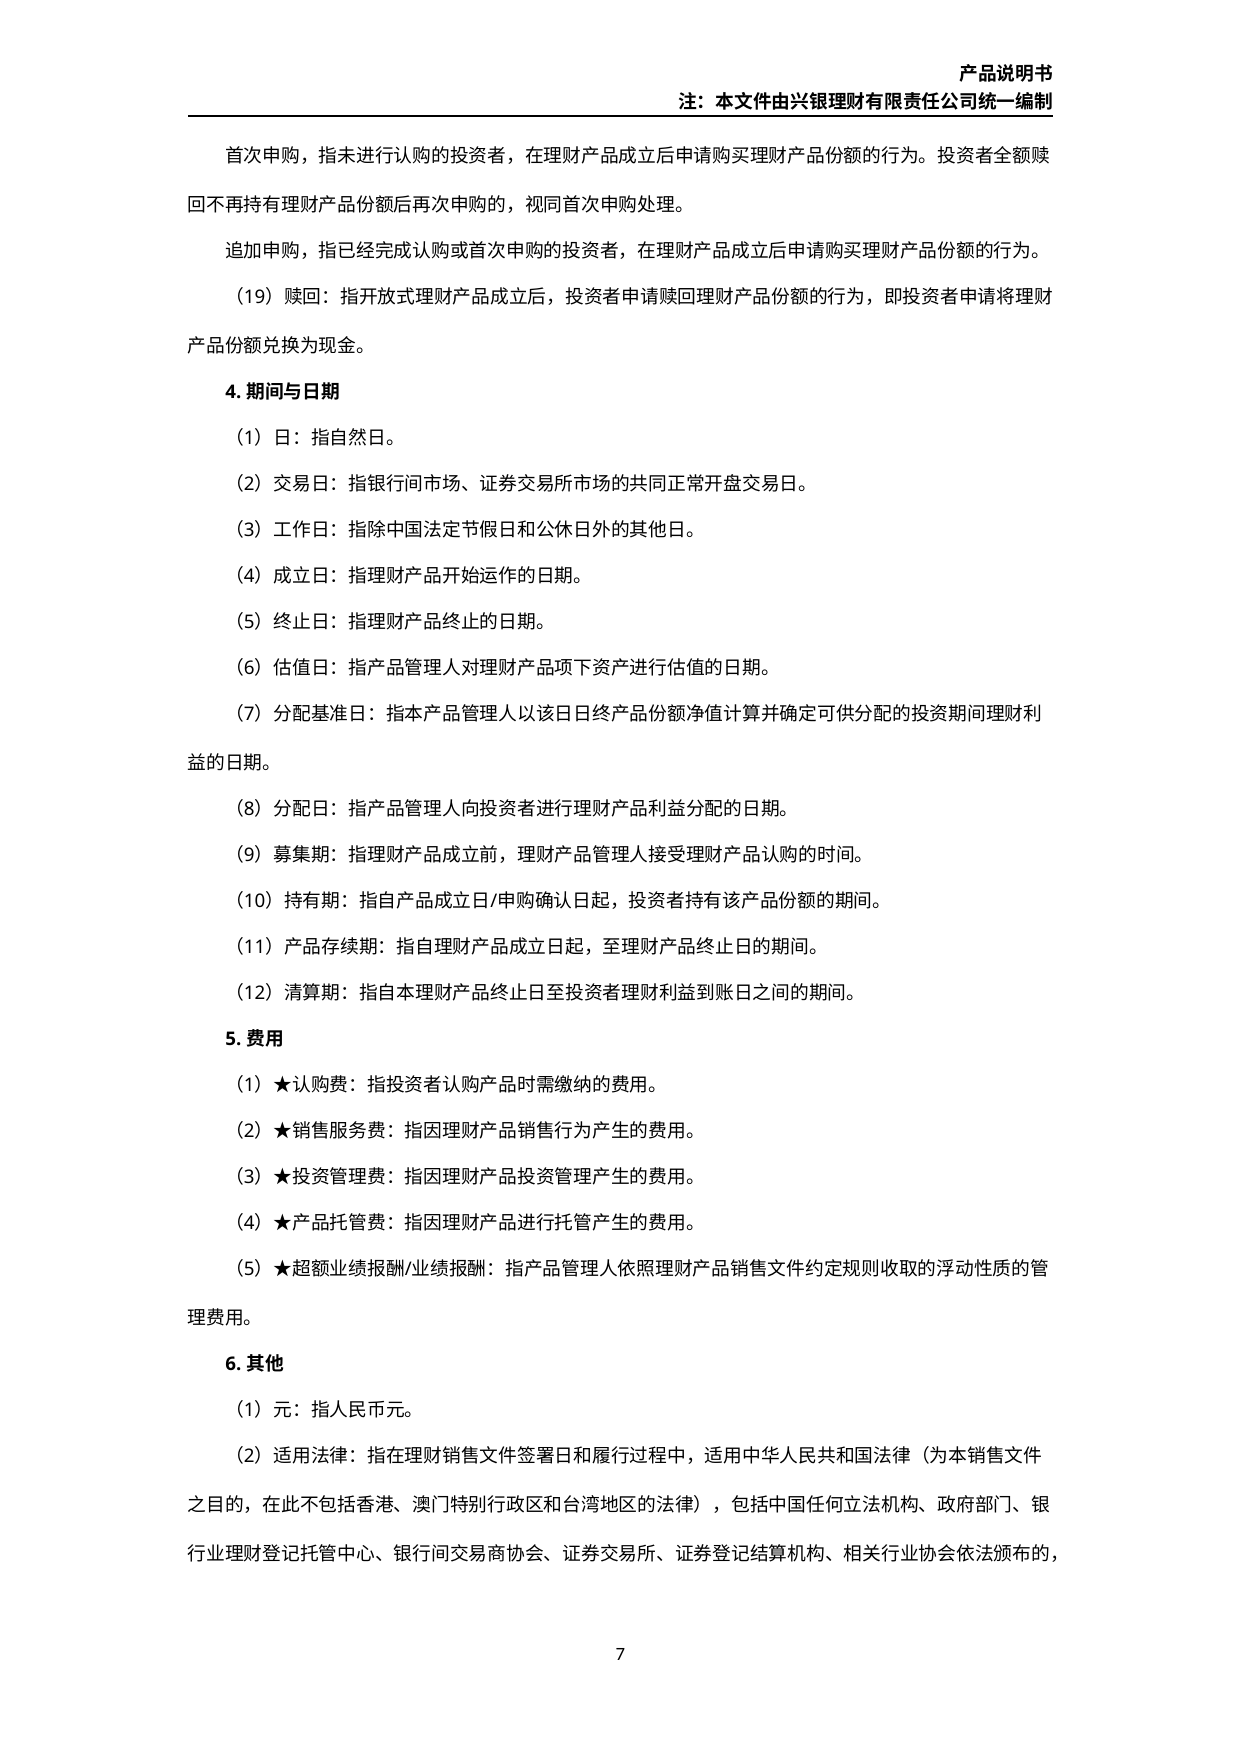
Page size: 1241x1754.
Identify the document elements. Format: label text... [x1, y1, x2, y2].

text （3）★投资管理费：指因理财产品投资管理产生的费用。 [187, 1159, 1053, 1192]
text （5）★超额业绩报酬/业绩报酬：指产品管理人依照理财产品销售文件约定规则收取的浮动性质的管理费用。 [187, 1251, 1053, 1333]
text （1）元：指人民币元。 [187, 1392, 1053, 1425]
text （10）持有期：指自产品成立日/申购确认日起，投资者持有该产品份额的期间。 [187, 883, 1053, 916]
text （6）估值日：指产品管理人对理财产品项下资产进行估值的日期。 [187, 650, 1053, 683]
text （2）交易日：指银行间市场、证券交易所市场的共同正常开盘交易日。 [187, 466, 1053, 498]
text （9）募集期：指理财产品成立前，理财产品管理人接受理财产品认购的时间。 [187, 837, 1053, 869]
text （8）分配日：指产品管理人向投资者进行理财产品利益分配的日期。 [187, 791, 1053, 823]
text 4. 期间与日期 [187, 374, 1053, 406]
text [187, 1438, 1053, 1568]
text （1）★认购费：指投资者认购产品时需缴纳的费用。 [187, 1067, 1053, 1100]
text （3）工作日：指除中国法定节假日和公休日外的其他日。 [187, 512, 1053, 544]
text （4）成立日：指理财产品开始运作的日期。 [187, 558, 1053, 591]
text 5. 费用 [187, 1021, 1053, 1054]
text （1）日：指自然日。 [187, 420, 1053, 452]
text （11）产品存续期：指自理财产品成立日起，至理财产品终止日的期间。 [187, 929, 1053, 962]
text 首次申购，指未进行认购的投资者，在理财产品成立后申请购买理财产品份额的行为。投资者全额赎回不再持有理财产品份额后再次申购的，视同首次申购处理。 [187, 138, 1053, 219]
text （5）终止日：指理财产品终止的日期。 [187, 604, 1053, 637]
text （2）★销售服务费：指因理财产品销售行为产生的费用。 [187, 1113, 1053, 1146]
text （19）赎回：指开放式理财产品成立后，投资者申请赎回理财产品份额的行为，即投资者申请将理财产品份额兑换为现金。 [187, 279, 1053, 360]
text （7）分配基准日：指本产品管理人以该日日终产品份额净值计算并确定可供分配的投资期间理财利益的日期。 [187, 696, 1053, 777]
text 追加申购，指已经完成认购或首次申购的投资者，在理财产品成立后申请购买理财产品份额的行为。 [187, 233, 1053, 266]
text （4）★产品托管费：指因理财产品进行托管产生的费用。 [187, 1205, 1053, 1238]
text （12）清算期：指自本理财产品终止日至投资者理财利益到账日之间的期间。 [187, 975, 1053, 1008]
text 6. 其他 [187, 1346, 1053, 1379]
